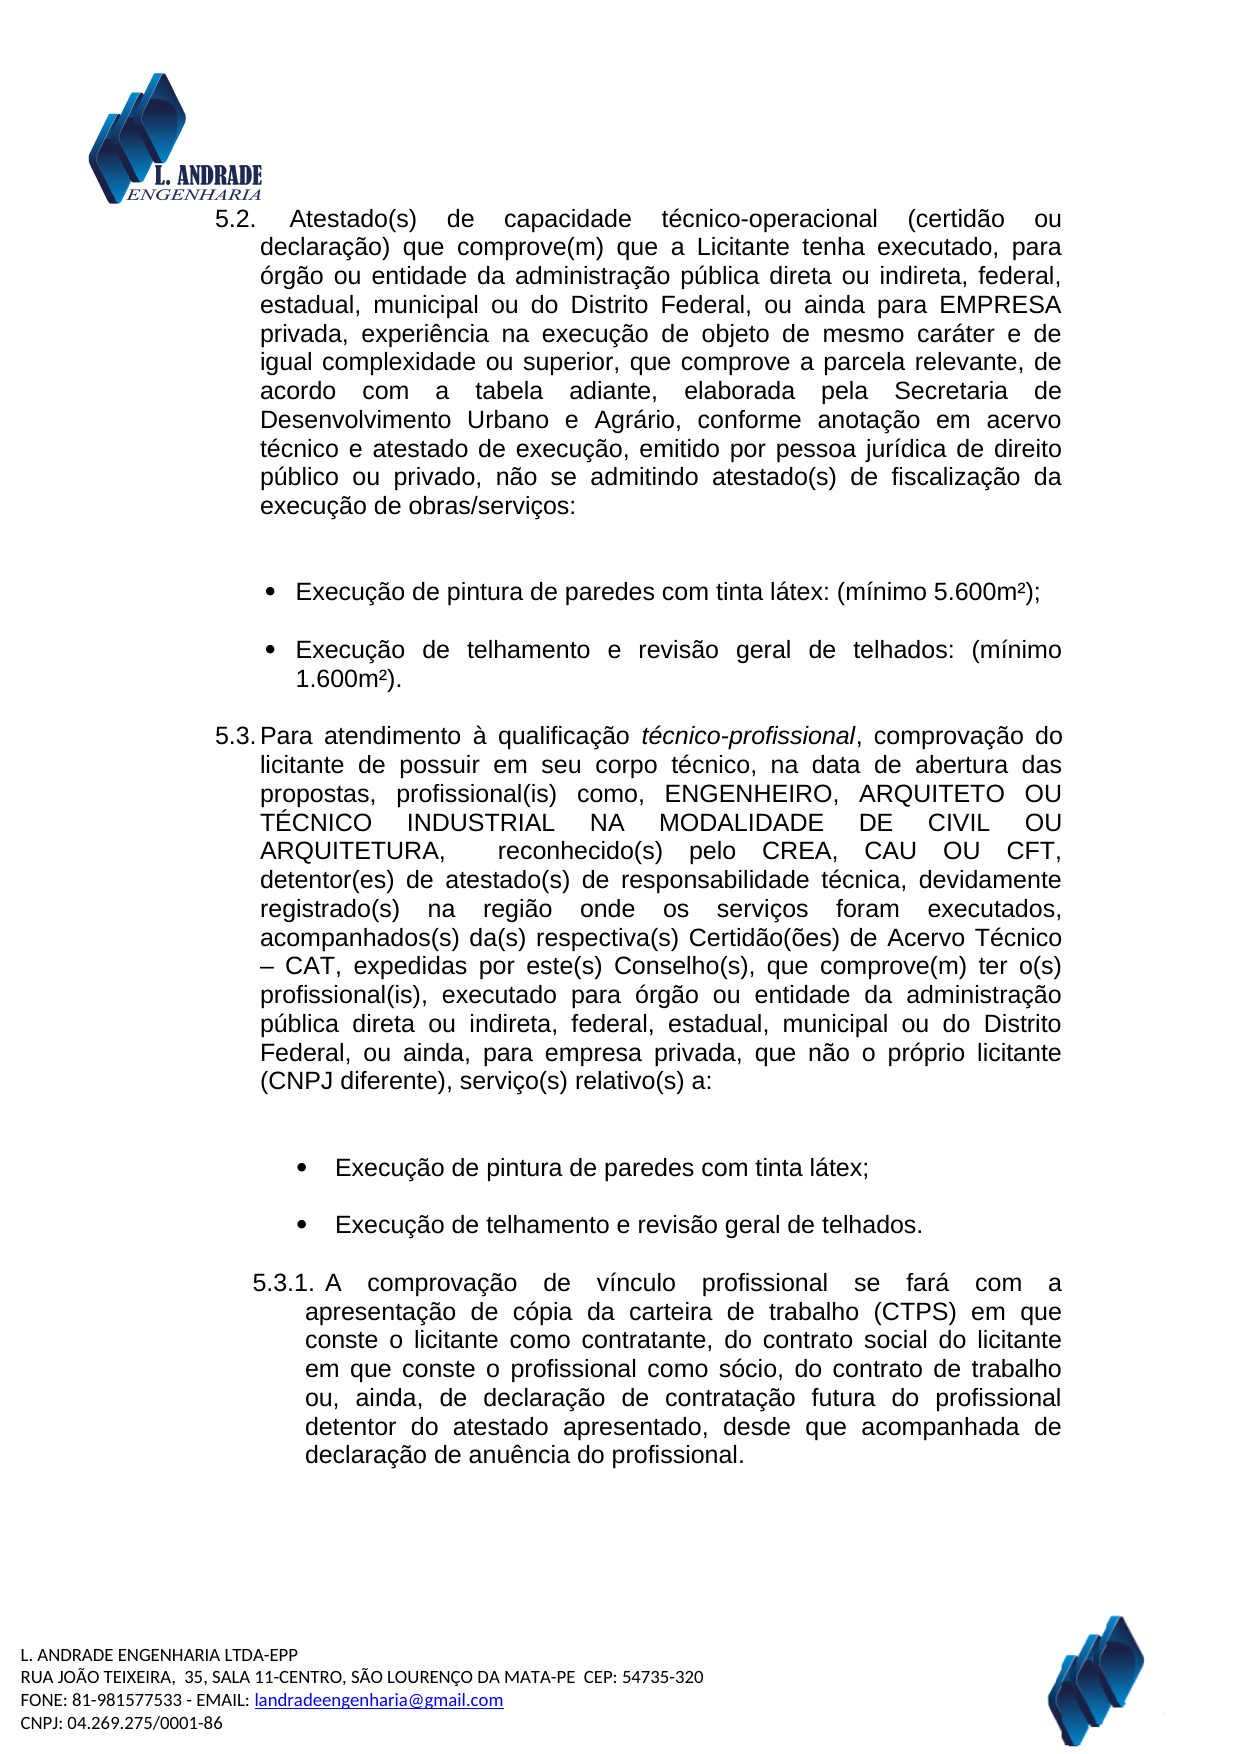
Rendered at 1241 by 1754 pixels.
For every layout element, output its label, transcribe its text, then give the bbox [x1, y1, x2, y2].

list Execução de telhamento e revisão geral de telhados: (mínimo 1.600m²). [266, 635, 1063, 693]
list Atestado(s) de capacidade técnico-operacional (certidão ou declaração) que comprove(m) que a Licitante tenha executado, para órgão ou entidade da administração pública direta ou indireta, federal, estadual, municipal ou do Distrito Federal, ou ainda para EMPRESA privada, experiência na execução de objeto de mesmo caráter e de igual complexidade ou superior, que comprove a parcela relevante, de acordo com a tabela adiante, elaborada pela Secretaria de Desenvolvimento Urbano e Agrário, conforme anotação em acervo técnico e atestado de execução, emitido por pessoa jurídica de direito público ou privado, não se admitindo atestado(s) de fiscalização da execução de obras/serviços: [215, 204, 1063, 520]
list A comprovação de vínculo profissional se fará com a apresentação de cópia da carteira de trabalho (CTPS) em que conste o licitante como contratante, do contrato social do licitante em que conste o profissional como sócio, do contrato de trabalho ou, ainda, de declaração de contratação futura do profissional detentor do atestado apresentado, desde que acompanhada de declaração de anuência do profissional. [252, 1268, 1063, 1469]
list Execução de pintura de paredes com tinta látex: (mínimo 5.600m²); [266, 577, 1063, 606]
picture [88, 73, 262, 204]
list Execução de pintura de paredes com tinta látex; [297, 1153, 1063, 1181]
list Execução de telhamento e revisão geral de telhados. [297, 1210, 1063, 1239]
list Para atendimento à qualificação técnico-profissional, comprovação do licitante de possuir em seu corpo técnico, na data de abertura das propostas, profissional(is) como, ENGENHEIRO, ARQUITETO OU TÉCNICO INDUSTRIAL NA MODALIDADE DE CIVIL OU ARQUITETURA, reconhecido(s) pelo CREA, CAU OU CFT, detentor(es) de atestado(s) de responsabilidade técnica, devidamente registrado(s) na região onde os serviços foram executados, acompanhados(s) da(s) respectiva(s) Certidão(ões) de Acervo Técnico – CAT, expedidas por este(s) Conselho(s), que comprove(m) ter o(s) profissional(is), executado para órgão ou entidade da administração pública direta ou indireta, federal, estadual, municipal ou do Distrito Federal, ou ainda, para empresa privada, que não o próprio licitante (CNPJ diferente), serviço(s) relativo(s) a: [215, 721, 1063, 1095]
